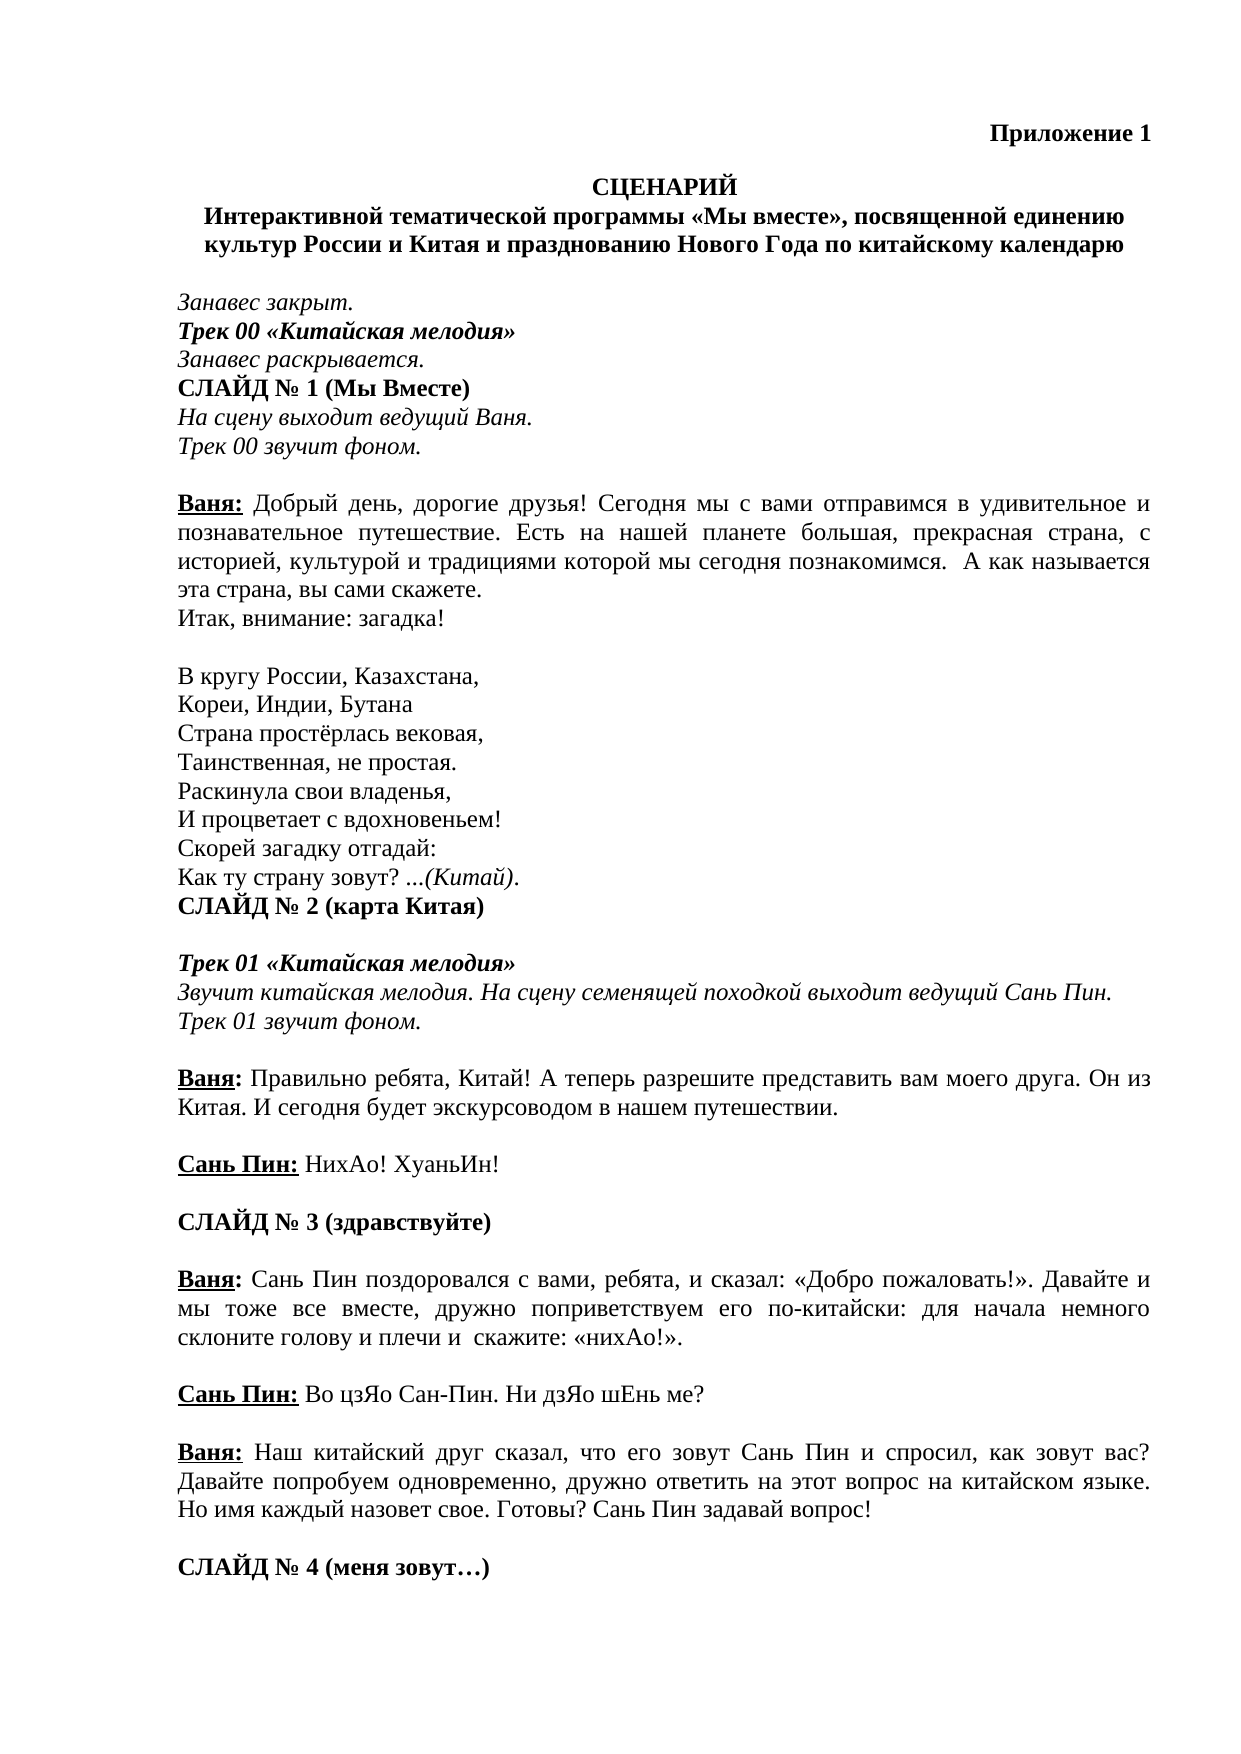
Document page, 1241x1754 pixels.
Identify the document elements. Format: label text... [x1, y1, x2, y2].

text Трек 00 звучит фоном. [177, 431, 1152, 459]
text Ваня: Добрый день, дорогие друзья! Сегодня мы с вами отправимся в удивительное и познавательное путешествие. Есть на нашей планете большая, прекрасная страна, с историей, культурой и традициями которой мы сегодня познакомимся. А как называется эта страна, вы сами скажете. [177, 488, 1152, 603]
text Сань Пин: Во цзЯо Сан-Пин. Ни дзЯо шЕнь ме? [177, 1379, 1152, 1408]
text СЛАЙД № 2 (карта Китая) [177, 891, 1152, 919]
text Ваня: Наш китайский друг сказал, что его зовут Сань Пин и спросил, как зовут вас? Давайте попробуем одновременно, дружно ответить на этот вопрос на китайском языке. Но имя каждый назовет свое. Готовы? Сань Пин задавай вопрос! [177, 1437, 1152, 1523]
text СЛАЙД № 4 (меня зовут…) [177, 1552, 1152, 1581]
text Приложение 1 [177, 118, 1152, 147]
text Ваня: Сань Пин поздоровался с вами, ребята, и сказал: «Добро пожаловать!». Давайте и мы тоже все вместе, дружно поприветствуем его по-китайски: для начала немного склоните голову и плечи и скажите: «нихАо!». [177, 1264, 1152, 1351]
text Трек 01 звучит фоном. [177, 1006, 1152, 1034]
text Интерактивной тематической программы «Мы вместе», посвященной единению культур России и Китая и празднованию Нового Года по китайскому календарю [177, 201, 1152, 258]
text В кругу России, Казахстана, Кореи, Индии, Бутана Страна простёрлась вековая, Таинственная, не простая. Раскинула свои владенья, И процветает с вдохновеньем! [177, 661, 1152, 833]
text Занавес раскрывается. [177, 344, 1152, 373]
text Скорей загадку отгадай: Как ту страну зовут? ...(Китай). [177, 833, 1152, 891]
text СЦЕНАРИЙ [177, 172, 1152, 201]
text СЛАЙД № 3 (здравствуйте) [177, 1207, 1152, 1236]
text Сань Пин: НихАо! ХуаньИн! [177, 1149, 1152, 1178]
text Трек 00 «Китайская мелодия» [177, 316, 1152, 344]
text Ваня: Правильно ребята, Китай! А теперь разрешите представить вам моего друга. Он из Китая. И сегодня будет экскурсоводом в нашем путешествии. [177, 1063, 1152, 1121]
text СЛАЙД № 1 (Мы Вместе) [177, 373, 1152, 402]
text Звучит китайская мелодия. На сцену семенящей походкой выходит ведущий Сань Пин. [177, 977, 1152, 1006]
text Занавес закрыт. [177, 287, 1152, 316]
text На сцену выходит ведущий Ваня. [177, 402, 1152, 431]
text Трек 01 «Китайская мелодия» [177, 948, 1152, 977]
text Итак, внимание: загадка! [177, 603, 1152, 632]
